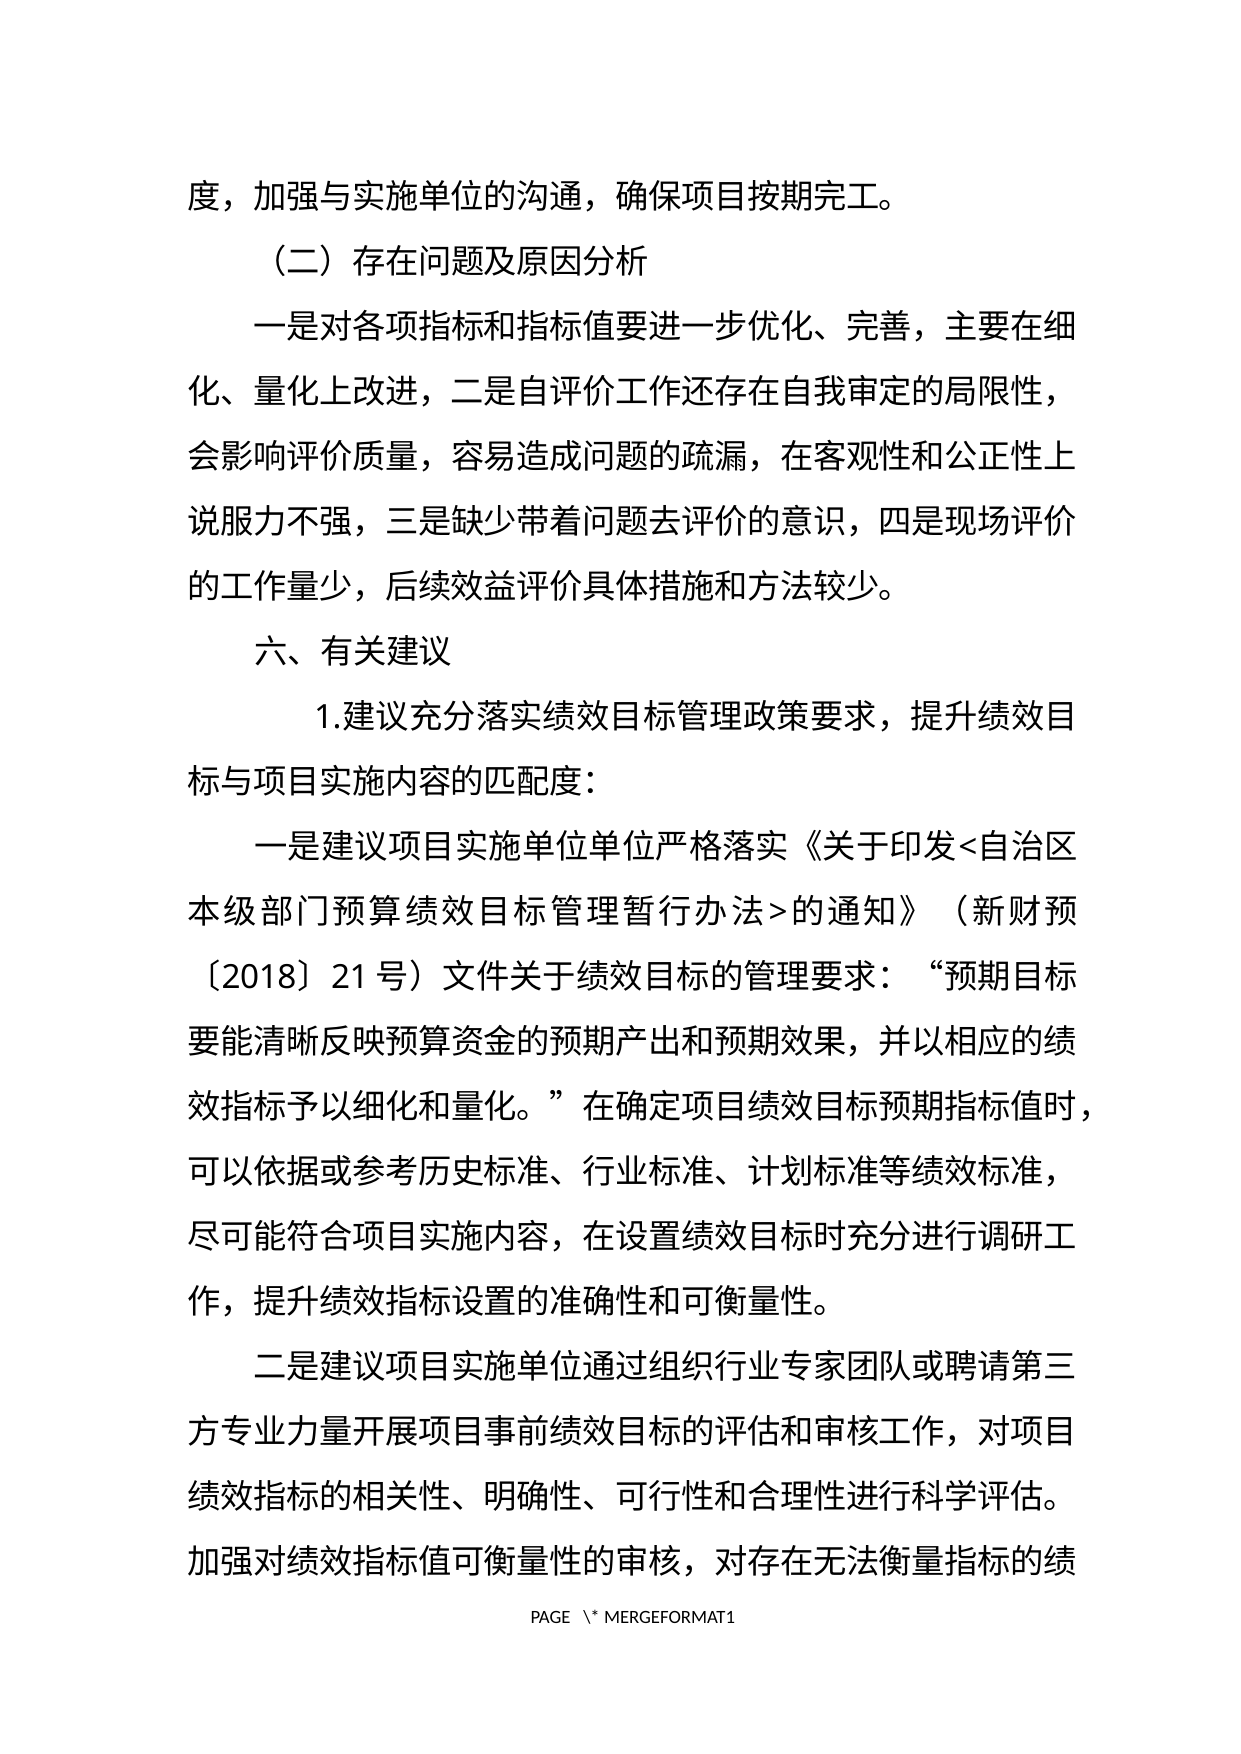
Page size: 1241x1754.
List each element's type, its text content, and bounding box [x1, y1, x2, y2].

text 六、有关建议 [187, 617, 1078, 682]
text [187, 162, 1078, 617]
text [187, 682, 1078, 1592]
